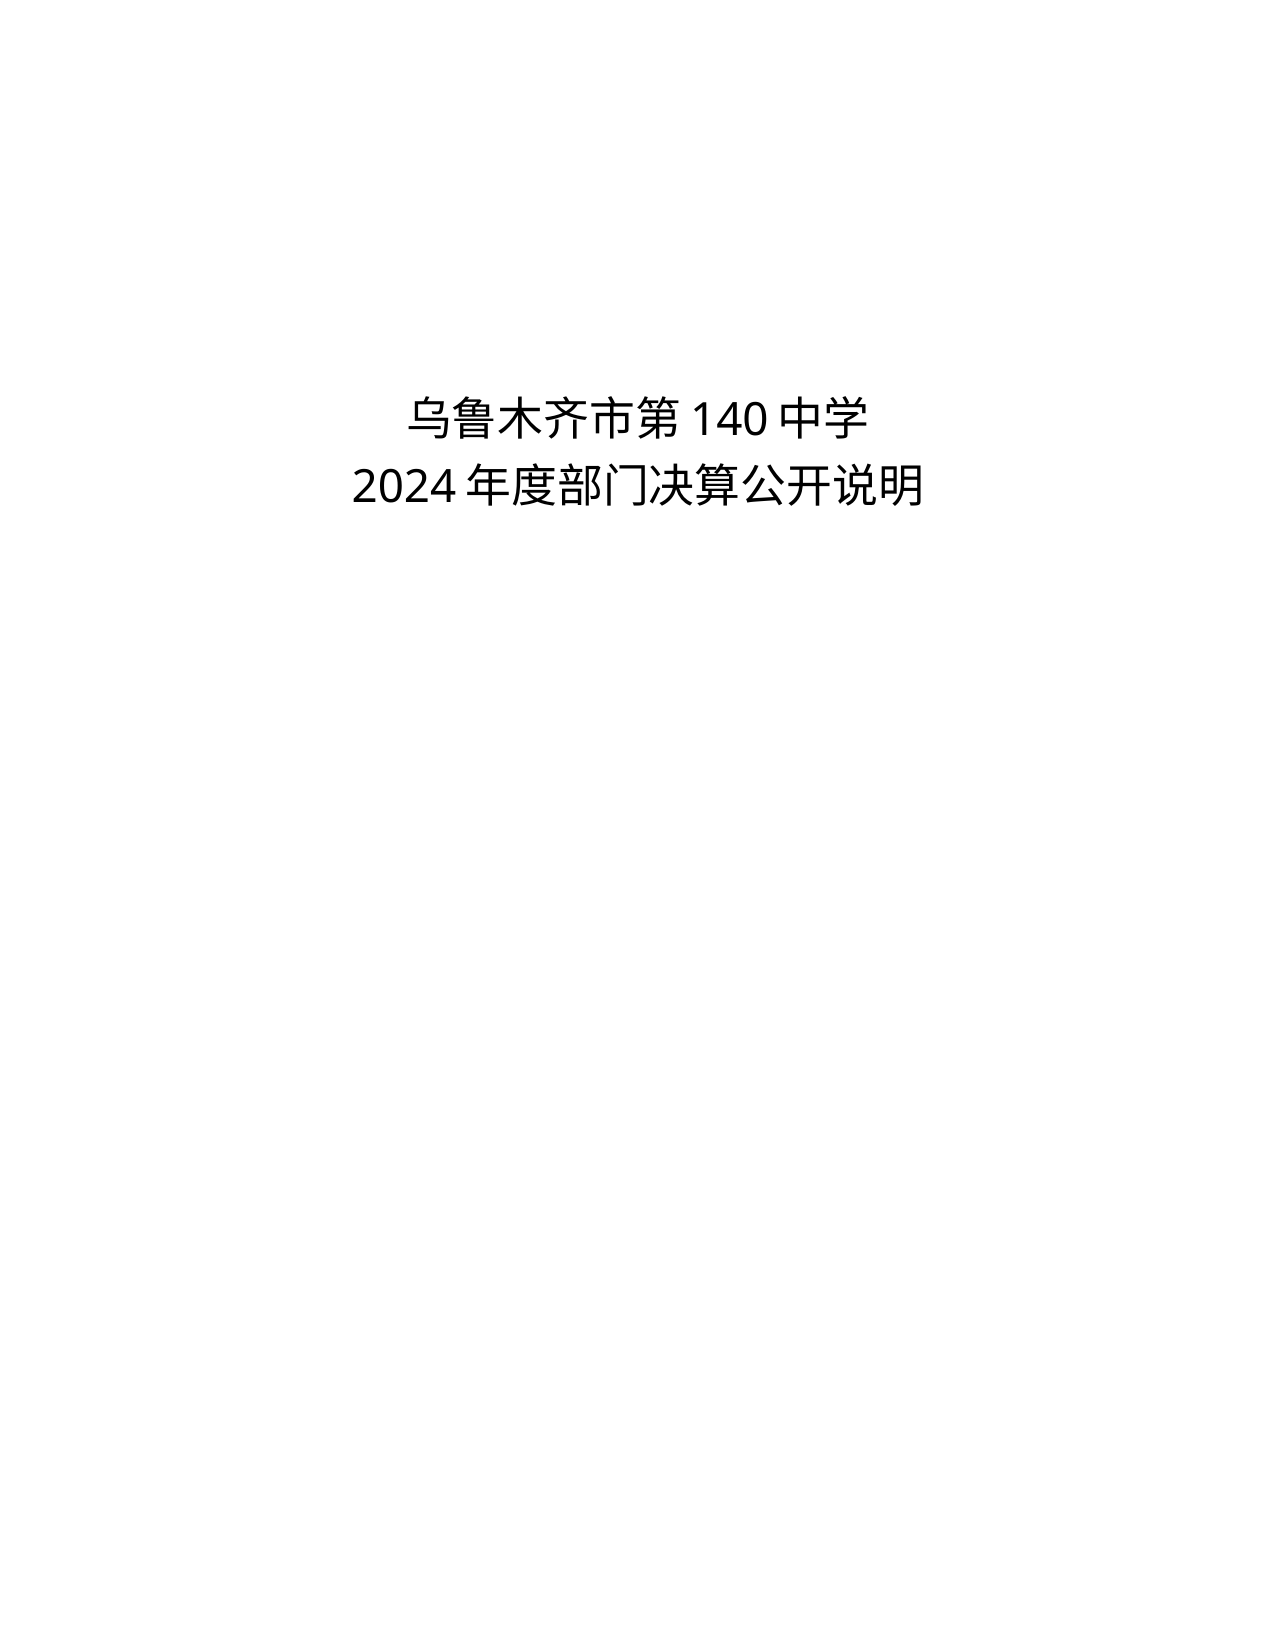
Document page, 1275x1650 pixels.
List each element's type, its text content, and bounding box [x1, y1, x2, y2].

text 乌鲁木齐市第140中学 [187, 383, 1087, 449]
text 2024年度部门决算公开说明 [187, 449, 1087, 516]
